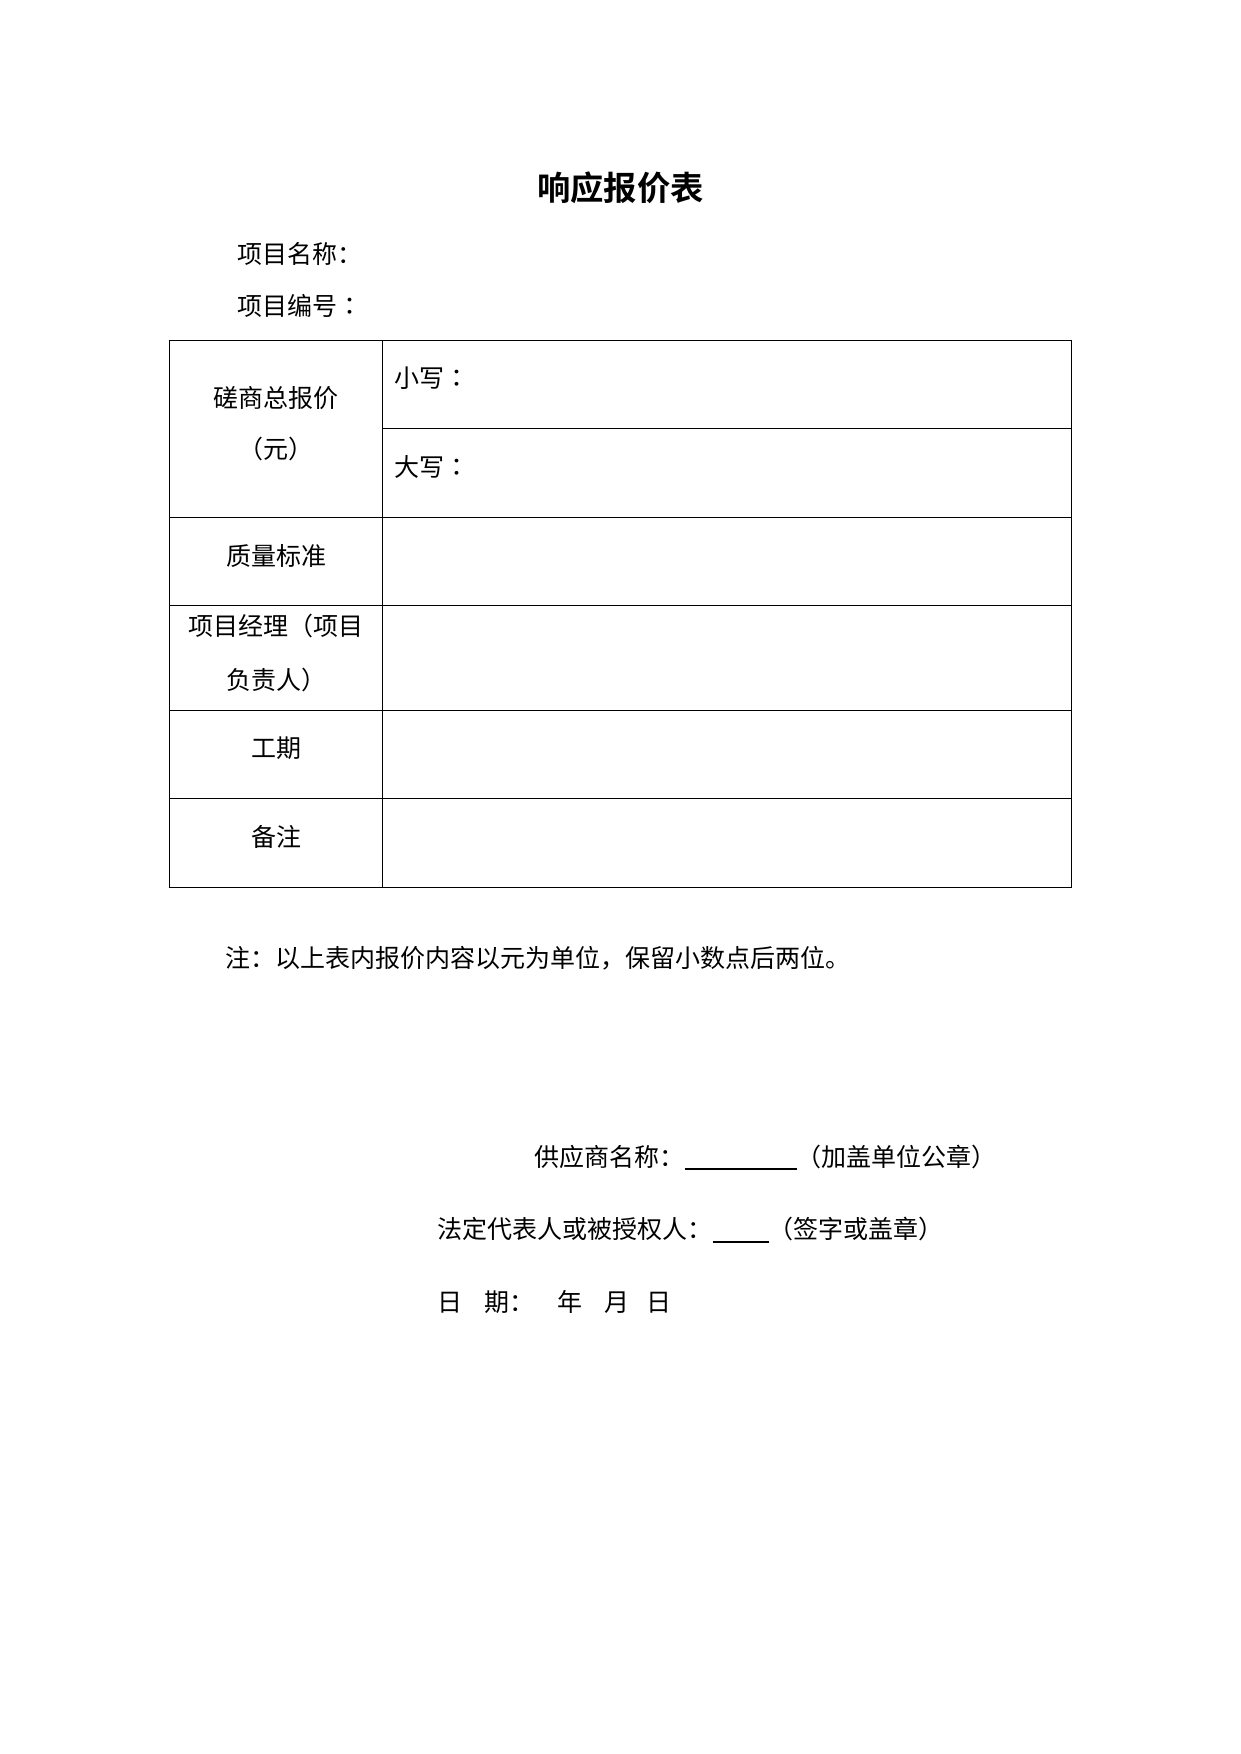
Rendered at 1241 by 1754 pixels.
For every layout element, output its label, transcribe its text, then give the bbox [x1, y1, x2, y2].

text 法定代表人或被授权人： （签字或盖章） [187, 1210, 996, 1246]
table_cell 质量标准 [170, 518, 382, 605]
text 日 期： 年 月 日 [187, 1282, 996, 1318]
table_cell 备注 [170, 799, 382, 887]
text 供应商名称： （加盖单位公章） [187, 1137, 996, 1173]
table_cell 工期 [170, 711, 382, 798]
text 项目名称： [187, 234, 1053, 271]
table_header 小写： [383, 341, 1071, 428]
table_cell [383, 711, 1071, 798]
table_cell 大写： [383, 429, 1071, 517]
text 响应报价表 [187, 162, 1053, 210]
text 项目编号： [187, 289, 1053, 323]
table_cell [383, 799, 1071, 887]
table_cell 项目经理（项目负责人） [170, 606, 382, 709]
table_cell [383, 606, 1071, 709]
table_cell [383, 518, 1071, 605]
text 注：以上表内报价内容以元为单位，保留小数点后两位。 [187, 939, 1053, 975]
table_header 磋商总报价（元） [170, 341, 382, 517]
